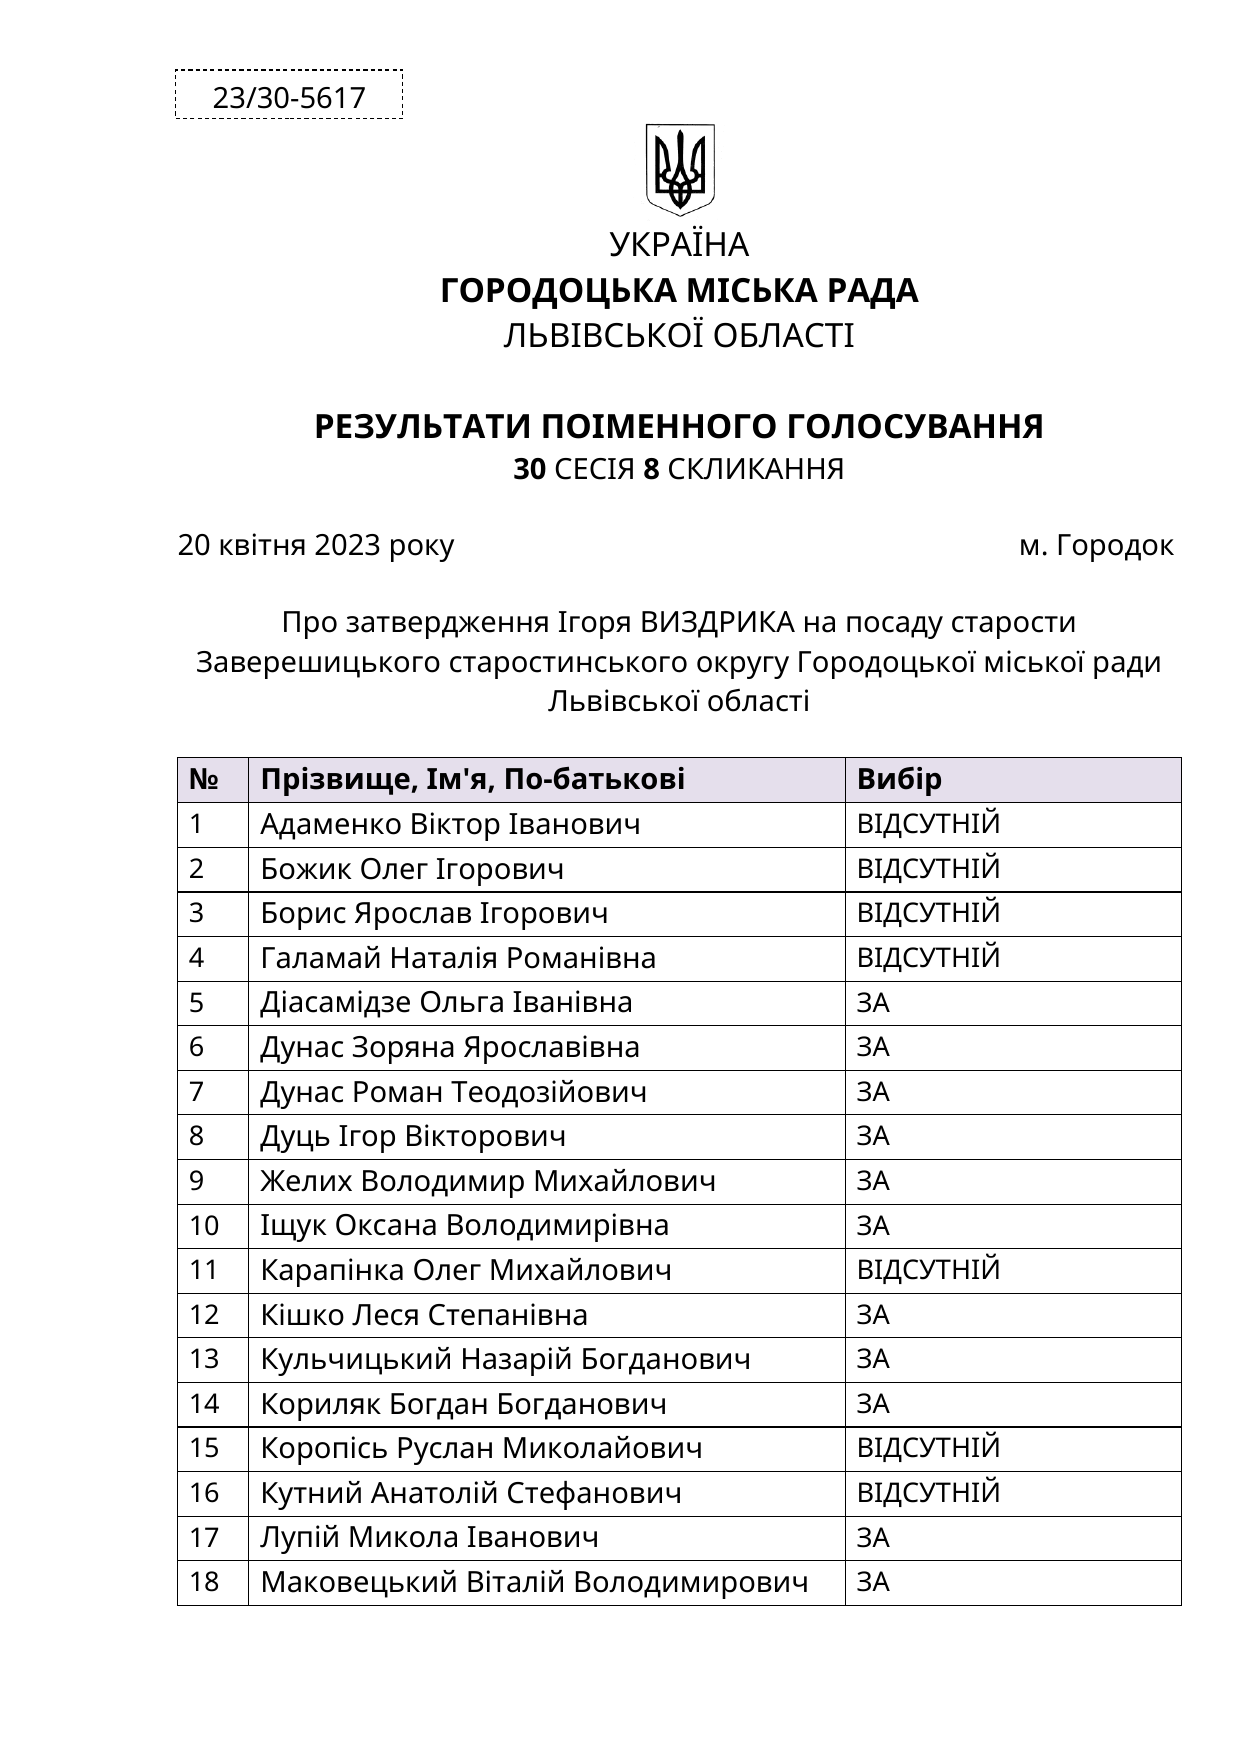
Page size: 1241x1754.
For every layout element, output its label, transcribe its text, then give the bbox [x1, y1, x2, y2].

text 20 квітня 2023 року м. Городок [177, 525, 1181, 564]
table_cell ЗА [846, 1115, 1181, 1159]
table_cell ЗА [846, 1160, 1181, 1203]
table_cell 9 [178, 1160, 248, 1203]
table_cell 18 [178, 1561, 248, 1605]
table_cell 12 [178, 1294, 248, 1337]
table_cell Іщук Оксана Володимирівна [249, 1205, 845, 1248]
table_cell Лупій Микола Іванович [249, 1517, 845, 1560]
table_cell Борис Ярослав Ігорович [249, 893, 845, 936]
table_cell Кішко Леся Степанівна [249, 1294, 845, 1337]
table_cell Желих Володимир Михайлович [249, 1160, 845, 1203]
table_cell 7 [178, 1071, 248, 1114]
table_cell ЗА [846, 1338, 1181, 1382]
table_cell ЗА [846, 1517, 1181, 1560]
table_cell 14 [178, 1383, 248, 1426]
table_cell Дунас Роман Теодозійович [249, 1071, 845, 1114]
table_cell 16 [178, 1472, 248, 1516]
text РЕЗУЛЬТАТИ ПОІМЕННОГО ГОЛОСУВАННЯ [177, 403, 1181, 448]
table_cell ВІДСУТНІЙ [846, 937, 1181, 981]
table_cell Коропісь Руслан Миколайович [249, 1428, 845, 1471]
table_cell ВІДСУТНІЙ [846, 893, 1181, 936]
table_cell 11 [178, 1249, 248, 1293]
text УКРАЇНА [177, 221, 1181, 266]
table_cell ВІДСУТНІЙ [846, 1472, 1181, 1516]
table_cell ЗА [846, 1383, 1181, 1426]
table_cell ЗА [846, 1071, 1181, 1114]
table_cell ЗА [846, 1205, 1181, 1248]
table_cell Дуць Ігор Вікторович [249, 1115, 845, 1159]
table_cell 8 [178, 1115, 248, 1159]
table_header Вибір [846, 758, 1181, 802]
table_cell 5 [178, 982, 248, 1025]
table_cell ВІДСУТНІЙ [846, 803, 1181, 847]
table_cell ЗА [846, 1561, 1181, 1605]
table_header Прізвище, Ім'я, По-батькові [249, 758, 845, 802]
table_cell Карапінка Олег Михайлович [249, 1249, 845, 1293]
table_cell 1 [178, 803, 248, 847]
table_cell Божик Олег Ігорович [249, 848, 845, 891]
table_cell Кориляк Богдан Богданович [249, 1383, 845, 1426]
table_cell ЗА [846, 1026, 1181, 1070]
table_cell ВІДСУТНІЙ [846, 1249, 1181, 1293]
table_cell Адаменко Віктор Іванович [249, 803, 845, 847]
table_cell Кутний Анатолій Стефанович [249, 1472, 845, 1516]
table_cell 6 [178, 1026, 248, 1070]
table_cell ВІДСУТНІЙ [846, 848, 1181, 891]
text Про затвердження Ігоря ВИЗДРИКА на посаду старости Заверешицького старостинського округу Городоцької міської ради Львівської області [177, 601, 1181, 720]
table_cell ЗА [846, 982, 1181, 1025]
table_cell Маковецький Віталій Володимирович [249, 1561, 845, 1605]
table_cell Кульчицький Назарій Богданович [249, 1338, 845, 1382]
text 30 СЕСІЯ 8 СКЛИКАННЯ [177, 448, 1181, 488]
text ЛЬВІВСЬКОЇ ОБЛАСТІ [177, 312, 1181, 357]
table_cell Галамай Наталія Романівна [249, 937, 845, 981]
table_cell 3 [178, 893, 248, 936]
table_cell ЗА [846, 1294, 1181, 1337]
table_cell Дунас Зоряна Ярославівна [249, 1026, 845, 1070]
table_header № [178, 758, 248, 802]
table_cell ВІДСУТНІЙ [846, 1428, 1181, 1471]
table_cell Діасамідзе Ольга Іванівна [249, 982, 845, 1025]
table_cell 10 [178, 1205, 248, 1248]
table_cell 2 [178, 848, 248, 891]
table_cell 13 [178, 1338, 248, 1382]
table_cell 15 [178, 1428, 248, 1471]
picture [633, 118, 726, 221]
table_cell 17 [178, 1517, 248, 1560]
table_cell 4 [178, 937, 248, 981]
text ГОРОДОЦЬКА МІСЬКА РАДА [177, 266, 1181, 312]
